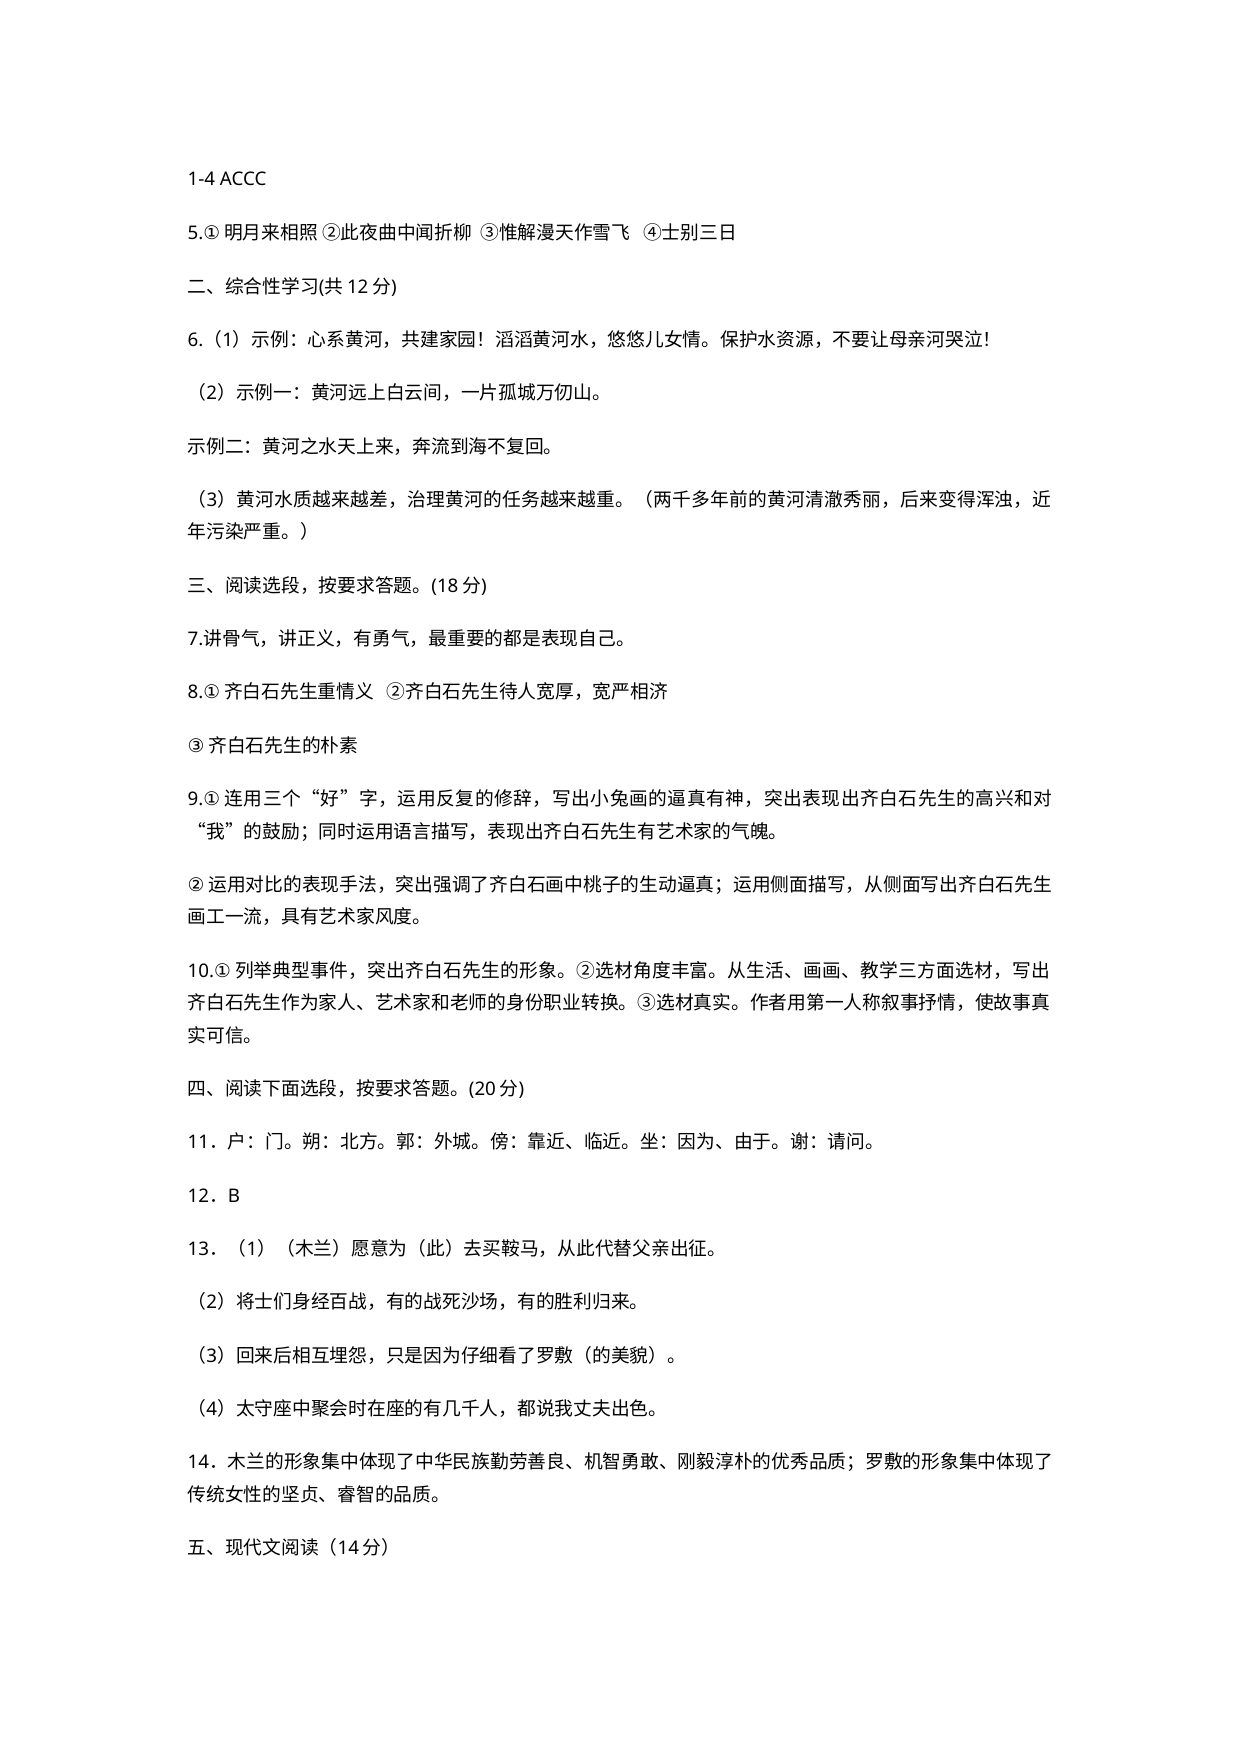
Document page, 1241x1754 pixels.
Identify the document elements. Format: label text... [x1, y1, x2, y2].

text 13．（1）（木兰）愿意为（此）去买鞍马，从此代替父亲出征。 [187, 1231, 1053, 1264]
text （3）黄河水质越来越差，治理黄河的任务越来越重。（两千多年前的黄河清澈秀丽，后来变得浑浊，近年污染严重。） [187, 482, 1053, 547]
text 二、综合性学习(共12分) [187, 269, 1053, 301]
text （2）示例一：黄河远上白云间，一片孤城万仞山。 [187, 375, 1053, 408]
text 11．户：门。朔：北方。郭：外城。傍：靠近、临近。坐：因为、由于。谢：请问。 [187, 1124, 1053, 1157]
text 8.①齐白石先生重情义 ②齐白石先生待人宽厚，宽严相济 [187, 674, 1053, 707]
text 6.（1）示例：心系黄河，共建家园！滔滔黄河水，悠悠儿女情。保护水资源，不要让母亲河哭泣！ [187, 322, 1053, 354]
text 1-4 ACCC [187, 162, 1053, 194]
text （4）太守座中聚会时在座的有几千人，都说我丈夫出色。 [187, 1391, 1053, 1424]
text 12．B [187, 1178, 1053, 1210]
text 9.①连用三个“好”字，运用反复的修辞，写出小兔画的逼真有神，突出表现出齐白石先生的高兴和对“我”的鼓励；同时运用语言描写，表现出齐白石先生有艺术家的气魄。 [187, 781, 1053, 846]
text （2）将士们身经百战，有的战死沙场，有的胜利归来。 [187, 1284, 1053, 1317]
text 10.①列举典型事件，突出齐白石先生的形象。②选材角度丰富。从生活、画画、教学三方面选材，写出齐白石先生作为家人、艺术家和老师的身份职业转换。③选材真实。作者用第一人称叙事抒情，使故事真实可信。 [187, 953, 1053, 1050]
text ③齐白石先生的朴素 [187, 728, 1053, 760]
text 5.①明月来相照 ②此夜曲中闻折柳 ③惟解漫天作雪飞 ④士别三日 [187, 215, 1053, 248]
text （3）回来后相互埋怨，只是因为仔细看了罗敷（的美貌）。 [187, 1338, 1053, 1370]
text 7.讲骨气，讲正义，有勇气，最重要的都是表现自己。 [187, 621, 1053, 654]
text 三、阅读选段，按要求答题。(18分) [187, 568, 1053, 600]
text 14．木兰的形象集中体现了中华民族勤劳善良、机智勇敢、刚毅淳朴的优秀品质；罗敷的形象集中体现了传统女性的坚贞、睿智的品质。 [187, 1444, 1053, 1509]
text ②运用对比的表现手法，突出强调了齐白石画中桃子的生动逼真；运用侧面描写，从侧面写出齐白石先生画工一流，具有艺术家风度。 [187, 867, 1053, 932]
text 四、阅读下面选段，按要求答题。(20分) [187, 1071, 1053, 1104]
text 五、现代文阅读（14分） [187, 1530, 1053, 1563]
text 示例二：黄河之水天上来，奔流到海不复回。 [187, 429, 1053, 461]
